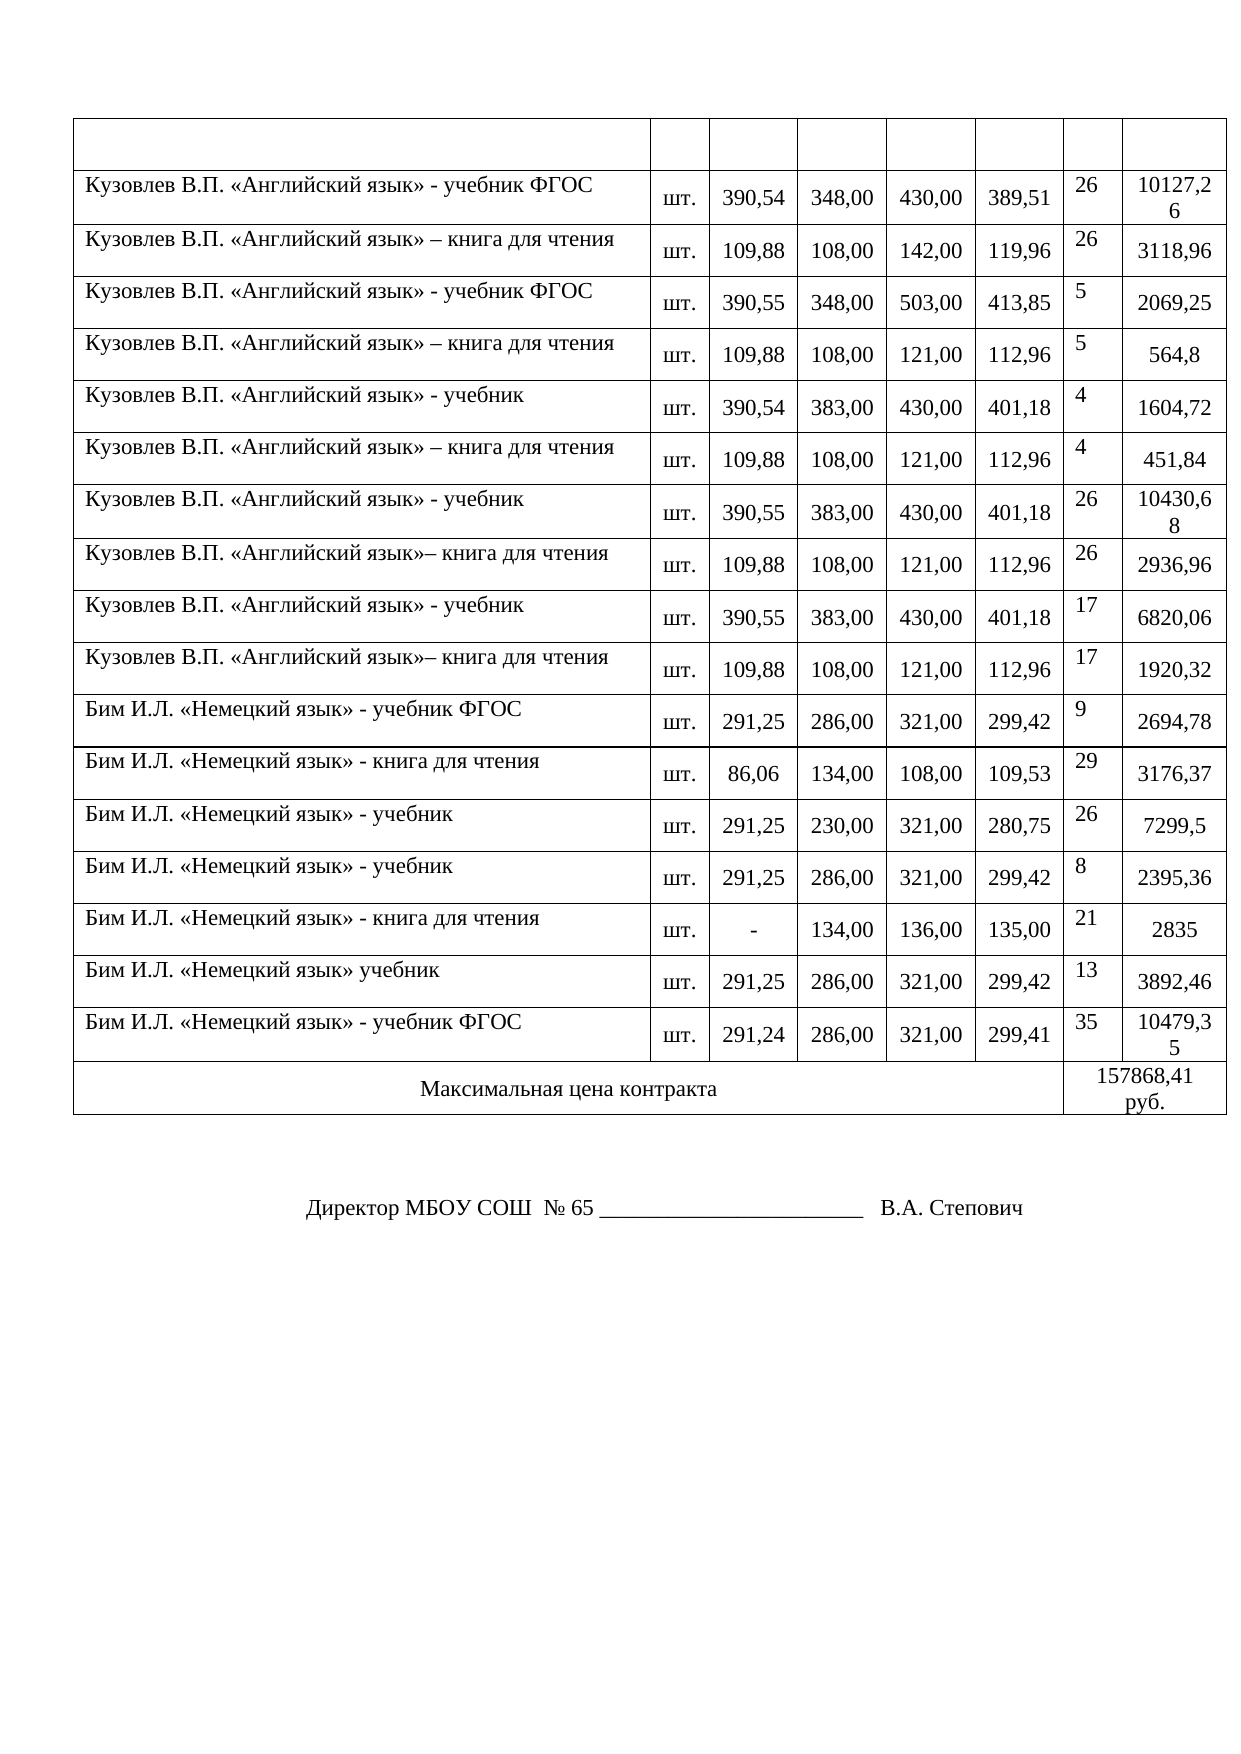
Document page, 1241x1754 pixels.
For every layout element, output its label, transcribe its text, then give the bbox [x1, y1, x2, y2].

table_cell 286,00 [798, 852, 886, 903]
table_cell Бим И.Л. «Немецкий язык» - книга для чтения [74, 904, 650, 955]
table_cell 157868,41 руб. [1064, 1062, 1226, 1114]
table_cell 383,00 [798, 485, 886, 538]
table_cell Кузовлев В.П. «Английский язык» - учебник ФГОС [74, 171, 650, 224]
table_cell 108,00 [798, 329, 886, 380]
table_cell 109,53 [976, 748, 1063, 798]
table_cell Бим И.Л. «Немецкий язык» - учебник [74, 800, 650, 851]
table_cell 348,00 [798, 277, 886, 328]
table_cell 230,00 [798, 800, 886, 851]
table_cell Бим И.Л. «Немецкий язык» - учебник ФГОС [74, 1008, 650, 1061]
table_cell шт. [651, 119, 709, 170]
table_cell шт. [651, 591, 709, 642]
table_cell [74, 119, 650, 170]
table_cell 13 [1064, 956, 1122, 1007]
table_cell шт. [651, 381, 709, 432]
table_cell 2069,25 [1123, 277, 1226, 328]
table_cell 226,00 [887, 119, 975, 170]
table_cell 291,25 [710, 852, 797, 903]
table_cell 286,00 [798, 695, 886, 746]
table_cell 390,54 [710, 381, 797, 432]
table_cell 108,00 [798, 225, 886, 276]
table_cell 2835 [1123, 904, 1226, 955]
table_cell 17 [1064, 643, 1122, 694]
table_cell 121,00 [887, 643, 975, 694]
table_cell 9 [1064, 695, 1122, 746]
table_cell 26 [1064, 800, 1122, 851]
table_cell 134,00 [798, 748, 886, 798]
table_cell 1604,72 [1123, 381, 1226, 432]
table_cell Бим И.Л. «Немецкий язык» - учебник [74, 852, 650, 903]
table_cell 108,00 [798, 433, 886, 484]
table_cell 10127,26 [1123, 171, 1226, 224]
table_cell 321,00 [887, 956, 975, 1007]
table_cell 564,8 [1123, 329, 1226, 380]
table_cell 10430,68 [1123, 485, 1226, 538]
table_cell 108,00 [798, 643, 886, 694]
table_cell шт. [651, 171, 709, 224]
table_cell 135,00 [976, 904, 1063, 955]
table_cell 413,85 [976, 277, 1063, 328]
table_cell шт. [651, 904, 709, 955]
table_cell 108,00 [798, 539, 886, 590]
table_cell Кузовлев В.П. «Английский язык»– книга для чтения [74, 539, 650, 590]
table_cell Кузовлев В.П. «Английский язык» - учебник ФГОС [74, 277, 650, 328]
table_cell 348,00 [798, 171, 886, 224]
table_cell Кузовлев В.П. «Английский язык»– книга для чтения [74, 643, 650, 694]
table_cell 3892,46 [1123, 956, 1226, 1007]
table_cell 121,00 [887, 539, 975, 590]
table_cell 299,41 [976, 1008, 1063, 1061]
table_cell 134,00 [798, 904, 886, 955]
table_cell 7299,5 [1123, 800, 1226, 851]
table_cell 86,06 [710, 748, 797, 798]
table_cell 401,18 [976, 591, 1063, 642]
table_cell 29 [1064, 748, 1122, 798]
table_cell 26 [1064, 225, 1122, 276]
table_cell Максимальная цена контракта [74, 1062, 1063, 1114]
table_cell 112,96 [976, 433, 1063, 484]
table_cell шт. [651, 852, 709, 903]
table_cell Бим И.Л. «Немецкий язык» - учебник ФГОС [74, 695, 650, 746]
table_cell 6820,06 [1123, 591, 1226, 642]
table_cell 2936,96 [1123, 539, 1226, 590]
table_cell шт. [651, 1008, 709, 1061]
table_cell 286,00 [798, 1008, 886, 1061]
table_cell 299,42 [976, 852, 1063, 903]
table_cell 3176,37 [1123, 748, 1226, 798]
table_cell 119,96 [976, 225, 1063, 276]
table_cell 430,00 [887, 381, 975, 432]
table_cell шт. [651, 956, 709, 1007]
table_cell 30 [1064, 119, 1122, 170]
table_cell шт. [651, 225, 709, 276]
table_cell шт. [651, 277, 709, 328]
table_cell 299,42 [976, 695, 1063, 746]
table_cell 17 [1064, 591, 1122, 642]
text Директор МБОУ СОШ № 65 _______________________ В.А. Степович [177, 1194, 1152, 1221]
table_cell шт. [651, 748, 709, 798]
table_cell 26 [1064, 171, 1122, 224]
table_cell 291,25 [710, 956, 797, 1007]
table_cell 5 [1064, 329, 1122, 380]
table_cell 280,75 [976, 800, 1063, 851]
table_cell шт. [651, 695, 709, 746]
table_cell 109,88 [710, 329, 797, 380]
table_cell шт. [651, 800, 709, 851]
table_cell 121,00 [887, 433, 975, 484]
table_cell шт. [651, 539, 709, 590]
table_cell 321,00 [887, 695, 975, 746]
table_cell Бим И.Л. «Немецкий язык» учебник [74, 956, 650, 1007]
table_cell 430,00 [887, 591, 975, 642]
table_cell 503,00 [887, 277, 975, 328]
table_cell шт. [651, 485, 709, 538]
table_cell 109,88 [710, 225, 797, 276]
table_cell 291,25 [710, 800, 797, 851]
table_cell 201,00 [798, 119, 886, 170]
table_cell 383,00 [798, 381, 886, 432]
table_cell 430,00 [887, 171, 975, 224]
table_cell 383,00 [798, 591, 886, 642]
table_cell 109,88 [710, 643, 797, 694]
table_cell 6321,9 [1123, 119, 1226, 170]
table_cell 299,42 [976, 956, 1063, 1007]
table_cell 108,00 [887, 748, 975, 798]
table_cell 210,73 [976, 119, 1063, 170]
table_cell 26 [1064, 485, 1122, 538]
table_cell 2395,36 [1123, 852, 1226, 903]
table_cell 21 [1064, 904, 1122, 955]
table_cell шт. [651, 329, 709, 380]
table_cell 390,55 [710, 591, 797, 642]
table_cell 4 [1064, 433, 1122, 484]
table_cell Кузовлев В.П. «Английский язык» – книга для чтения [74, 225, 650, 276]
table_cell 205,21 [710, 119, 797, 170]
table_cell Бим И.Л. «Немецкий язык» - книга для чтения [74, 748, 650, 798]
table_cell 112,96 [976, 539, 1063, 590]
table_cell 112,96 [976, 643, 1063, 694]
table_cell Кузовлев В.П. «Английский язык» - учебник [74, 591, 650, 642]
table_cell Кузовлев В.П. «Английский язык» - учебник [74, 485, 650, 538]
table_cell 35 [1064, 1008, 1122, 1061]
table_cell 109,88 [710, 433, 797, 484]
table_cell 321,00 [887, 1008, 975, 1061]
table_cell 430,00 [887, 485, 975, 538]
table_cell 401,18 [976, 485, 1063, 538]
table_cell 286,00 [798, 956, 886, 1007]
table_cell 401,18 [976, 381, 1063, 432]
table_cell 390,55 [710, 277, 797, 328]
table_cell 121,00 [887, 329, 975, 380]
table_cell 142,00 [887, 225, 975, 276]
table_cell 112,96 [976, 329, 1063, 380]
table_cell 321,00 [887, 852, 975, 903]
table_cell 390,55 [710, 485, 797, 538]
table_cell - [710, 904, 797, 955]
table_cell 5 [1064, 277, 1122, 328]
table_cell 291,24 [710, 1008, 797, 1061]
table_cell 451,84 [1123, 433, 1226, 484]
table_cell Кузовлев В.П. «Английский язык» - учебник [74, 381, 650, 432]
table_cell 26 [1064, 539, 1122, 590]
table_cell 109,88 [710, 539, 797, 590]
table_cell 390,54 [710, 171, 797, 224]
table_cell 1920,32 [1123, 643, 1226, 694]
table_cell 3118,96 [1123, 225, 1226, 276]
table_cell 321,00 [887, 800, 975, 851]
table_cell 291,25 [710, 695, 797, 746]
table_cell 4 [1064, 381, 1122, 432]
table_cell шт. [651, 433, 709, 484]
table_cell 389,51 [976, 171, 1063, 224]
table_cell 8 [1064, 852, 1122, 903]
table_cell Кузовлев В.П. «Английский язык» – книга для чтения [74, 433, 650, 484]
table_cell 136,00 [887, 904, 975, 955]
table_cell 2694,78 [1123, 695, 1226, 746]
table_cell Кузовлев В.П. «Английский язык» – книга для чтения [74, 329, 650, 380]
table_cell шт. [651, 643, 709, 694]
table_cell 10479,35 [1123, 1008, 1226, 1061]
